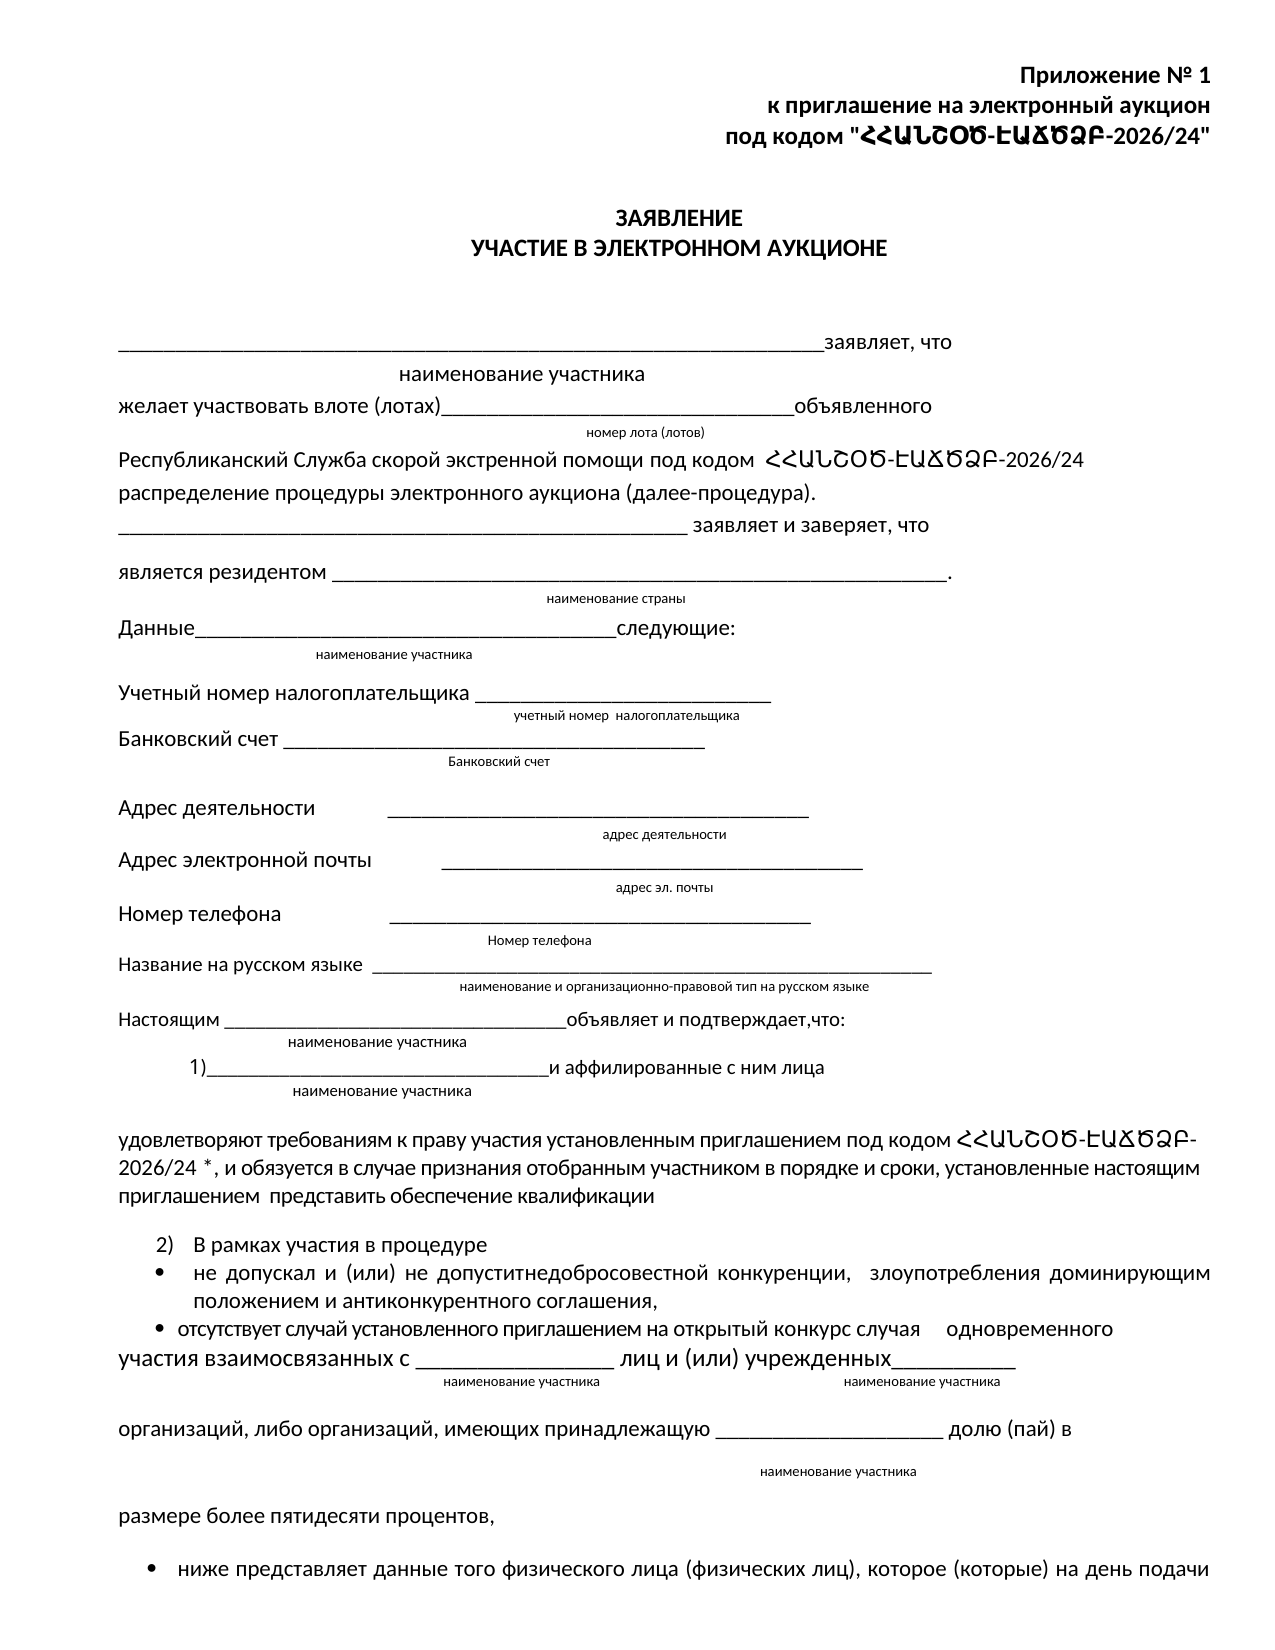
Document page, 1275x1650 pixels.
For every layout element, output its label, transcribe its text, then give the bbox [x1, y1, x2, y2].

text Название на русском языке ______________________________________________________ [118, 951, 1211, 977]
text под кодом "ՀՀԱՆՇՕԾ-ԷԱՃԾՁԲ-2026/24" [148, 120, 1211, 151]
text организаций, либо организаций, имеющих принадлежащую ____________________ долю (пай) в [118, 1414, 1211, 1442]
text размере более пятидесяти процентов, [118, 1501, 1211, 1529]
list В рамках участия в процедуре [156, 1230, 1211, 1258]
text Данные_____________________________________следующие: [118, 613, 1211, 641]
text является резидентом ______________________________________________________. [118, 557, 1211, 585]
text к приглашение на электронный аукцион [148, 89, 1211, 120]
text наименование участника [399, 359, 1211, 387]
text участия взаимосвязанных с ________________ лиц и (или) учрежденных__________ [118, 1342, 1211, 1372]
text наименование участника наименование участника [443, 1372, 1211, 1390]
text наименование участника [118, 1032, 1211, 1052]
text адрес деятельности [118, 825, 1211, 843]
text желает участвовать влоте (лотах)_______________________________объявленного [118, 391, 1211, 419]
text ______________________________________________________________заявляет, что [118, 327, 1211, 355]
text удовлетворяют требованиям к праву участия установленным приглашением под кодом ՀՀԱՆՇՕԾ-ԷԱՃԾՁԲ-2026/24 *, и обязуется в случае признания отобранным участником в порядке и сроки, установленные настоящим приглашением представить обеспечение квалификации [118, 1125, 1211, 1209]
text наименование участника [118, 645, 1211, 663]
text Адрес электронной почты _____________________________________ [118, 846, 1211, 874]
text 1)_________________________________и аффилированные с ним лица [118, 1052, 1211, 1080]
text Учетный номер налогоплательщика __________________________ [118, 678, 1211, 706]
text наименование страны [546, 589, 1211, 607]
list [148, 1554, 1211, 1582]
text Банковский счет [118, 752, 1211, 770]
text адрес эл. почты [118, 878, 1211, 896]
list не допускал и (или) не допуститнедобросовестной конкуренции, злоупотребления доминирующим положением и антиконкурентного соглашения, [156, 1258, 1211, 1314]
text Приложение № 1 [118, 59, 1211, 89]
text Настоящим _________________________________объявляет и подтверждает,что: [118, 1006, 1211, 1032]
text Республиканский Служба скорой экстренной помощи под кодом ՀՀԱՆՇՕԾ-ԷԱՃԾՁԲ-2026/24 [118, 445, 1211, 473]
text Адрес деятельности _____________________________________ [118, 793, 1211, 821]
text Банковский счет _____________________________________ [118, 724, 1211, 752]
text наименование участника [118, 1462, 1211, 1480]
text ЗАЯВЛЕНИЕ [148, 202, 1211, 232]
text учетный номер налогоплательщика [118, 706, 1211, 724]
text __________________________________________________ заявляет и заверяет, что [118, 510, 1211, 538]
list отсутствует случай установленного приглашением на открытый конкурс случая одновременного [156, 1314, 1211, 1342]
text наименование участника [118, 1080, 1211, 1101]
text УЧАСТИЕ В ЭЛЕКТРОННОМ АУКЦИОНЕ [148, 232, 1211, 263]
text наименование и организационно-правовой тип на русском языке [118, 977, 1211, 994]
text номер лота (лотов) [576, 423, 1211, 441]
text Номер телефона _____________________________________ [118, 899, 1211, 927]
text Номер телефона [487, 931, 1211, 949]
text распределение процедуры электронного аукциона (далее-процедура). [118, 478, 1211, 506]
